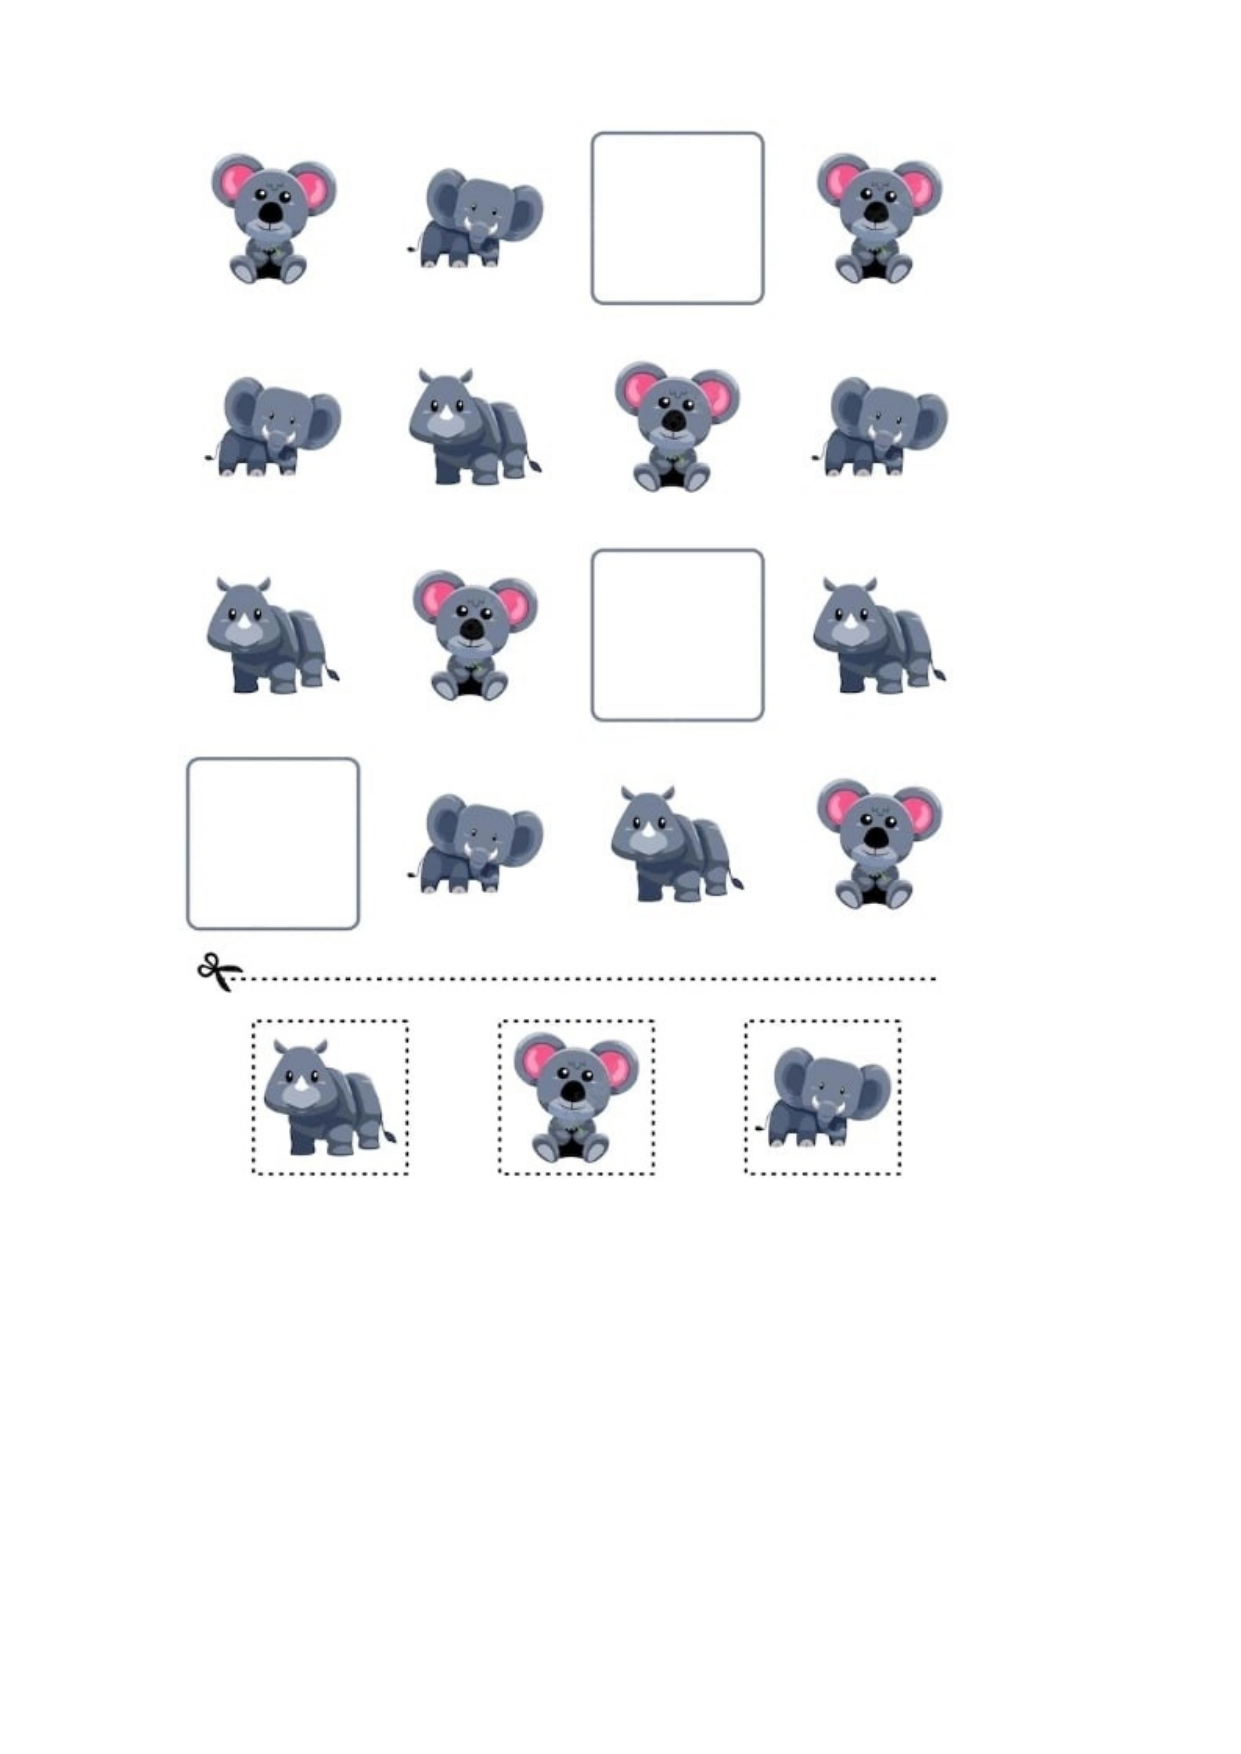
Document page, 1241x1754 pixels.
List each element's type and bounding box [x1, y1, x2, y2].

picture [177, 118, 960, 1179]
